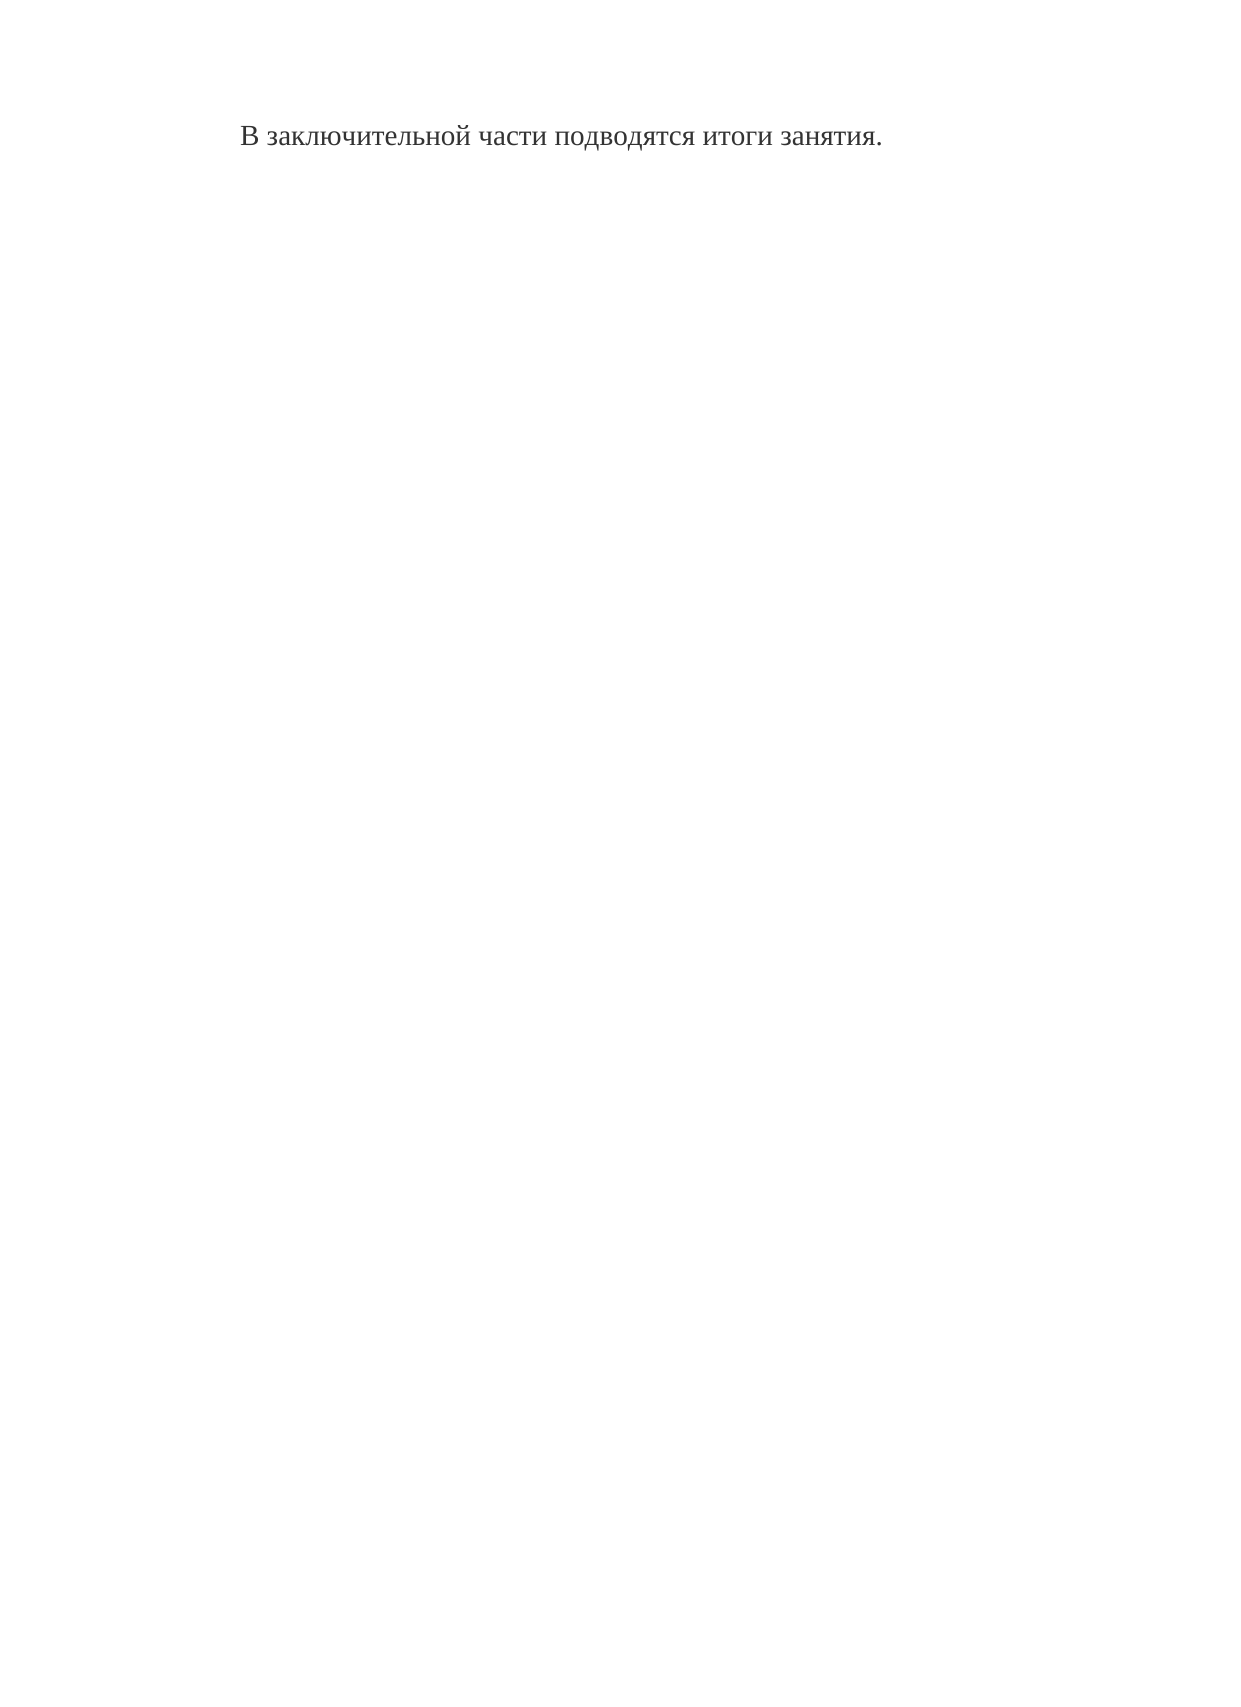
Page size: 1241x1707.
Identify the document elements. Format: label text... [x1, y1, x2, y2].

text В заключительной части подводятся итоги занятия. [177, 118, 1152, 152]
